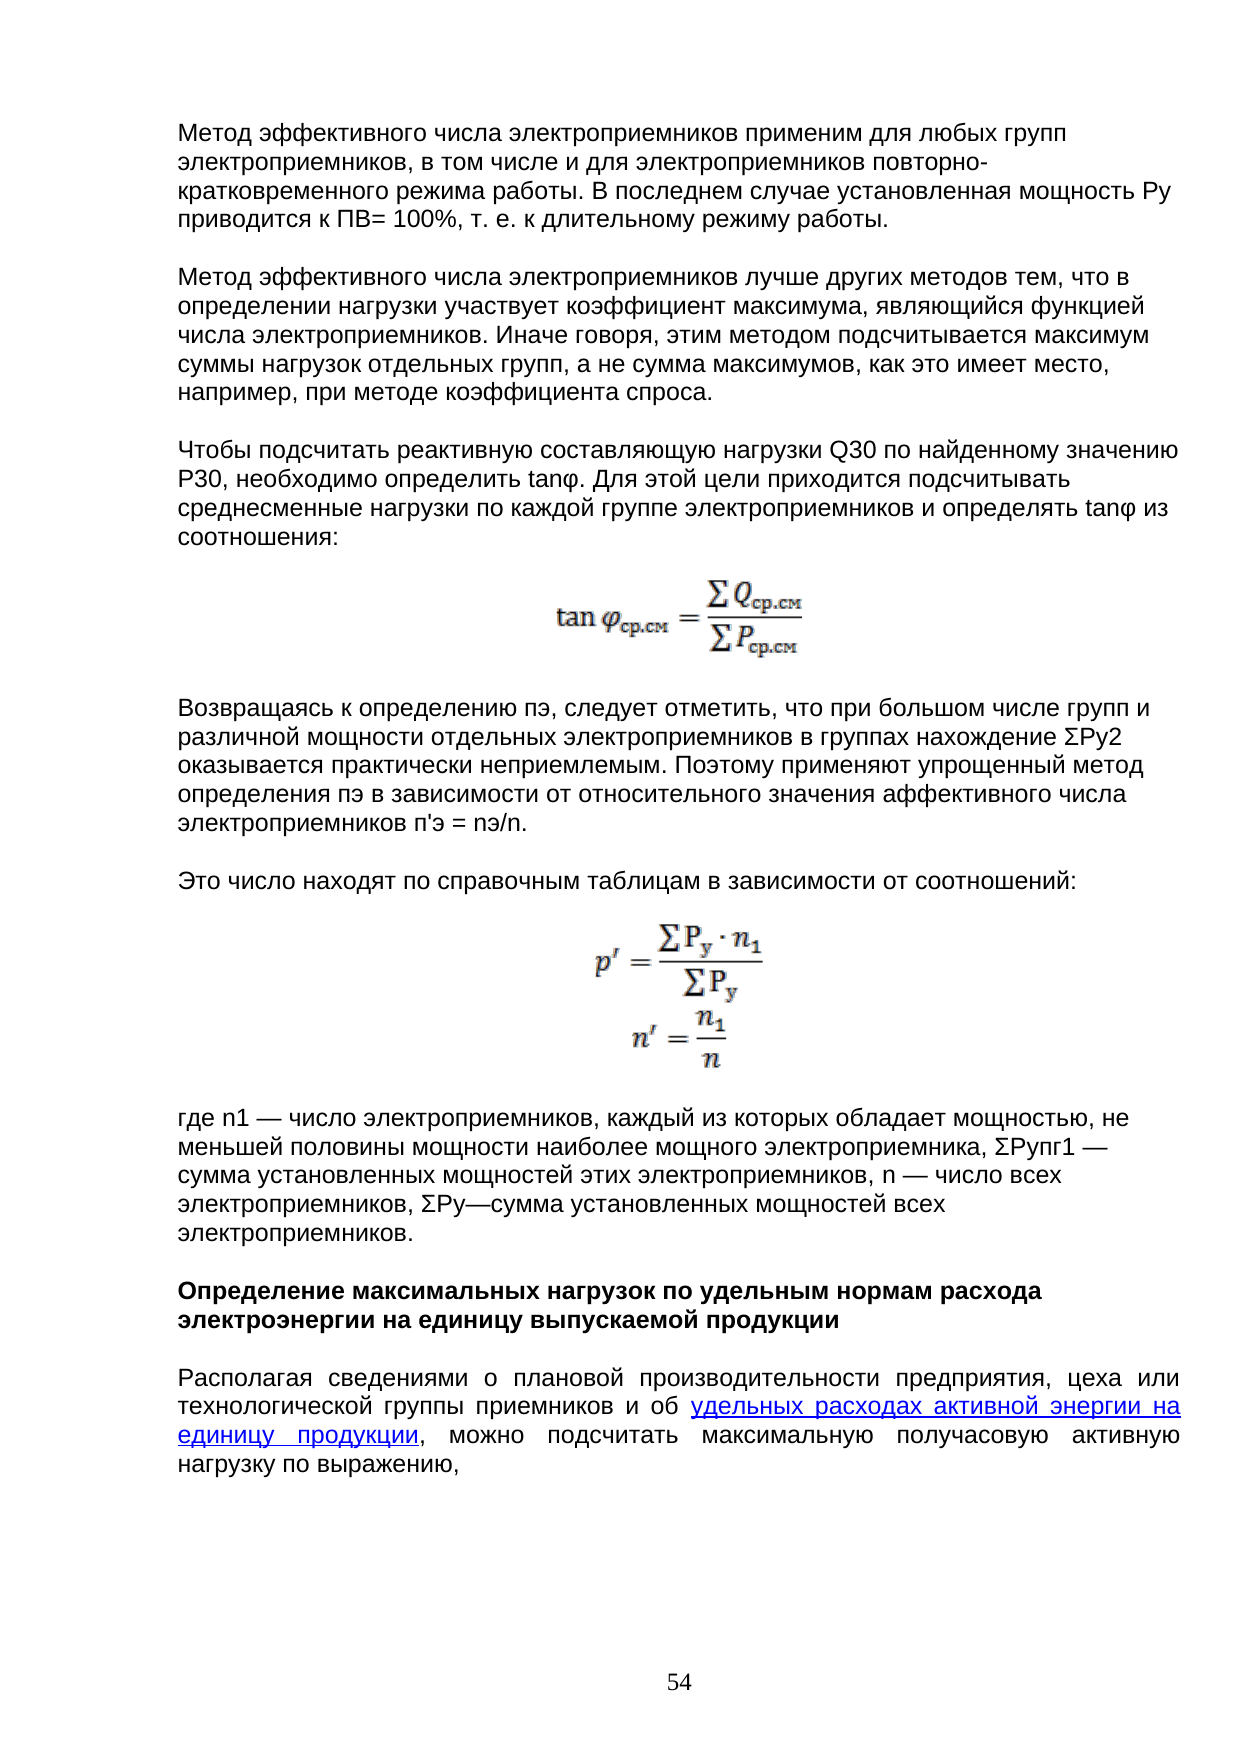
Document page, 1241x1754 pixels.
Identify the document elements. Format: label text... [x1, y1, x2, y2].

text Возвращаясь к определению пэ, следует отметить, что при большом числе групп и различной мощности отдельных электроприемников в группах нахождение ΣРу2 оказывается практически неприемлемым. Поэтому применяют упрощенный метод определения пэ в зависимости от относительного значения аффективного числа электроприемников п'э = nэ/n. [177, 693, 1181, 837]
text Определение максимальных нагрузок по удельным нормам расхода электроэнергии на единицу выпускаемой продукции [177, 1276, 1181, 1333]
text Метод эффективного числа электроприемников лучше других методов тем, что в определении нагрузки участвует коэффициент максимума, являющийся функцией числа электроприемников. Иначе говоря, этим методом подсчитывается максимум суммы нагрузок отдельных групп, а не сумма максимумов, как это имеет место, например, при методе коэффициента спроса. [177, 262, 1181, 406]
picture [595, 923, 763, 1074]
text Это число находят по справочным таблицам в зависимости от соотношений: [177, 866, 1181, 894]
text где n1 — число электроприемников, каждый из которых обладает мощностью, не меньшей половины мощности наиболее мощного электроприемника, ΣРупг1 — сумма установленных мощностей этих электроприемников, n — число всех электроприемников, ΣPу—сумма установленных мощностей всех электроприемников. [177, 1103, 1181, 1247]
text Располагая сведениями о плановой производительности предприятия, цеха или технологической группы приемников и об удельных расходах активной энергии на единицу продукции, можно подсчитать максимальную получасовую активную нагрузку по выражению, [177, 1362, 1181, 1477]
picture [556, 579, 802, 664]
text Метод эффективного числа электроприемников применим для любых групп электроприемников, в том числе и для электроприемников повторно-кратковременного режима работы. В последнем случае установленная мощность Ру приводится к ПВ= 100%, т. е. к длительному режиму работы. [177, 118, 1181, 233]
text Чтобы подсчитать реактивную составляющую нагрузки Q30 по найденному значению Р30, необходимо определить tanφ. Для этой цели приходится подсчитывать среднесменные нагрузки по каждой группе электроприемников и определять tanφ из соотношения: [177, 435, 1181, 550]
